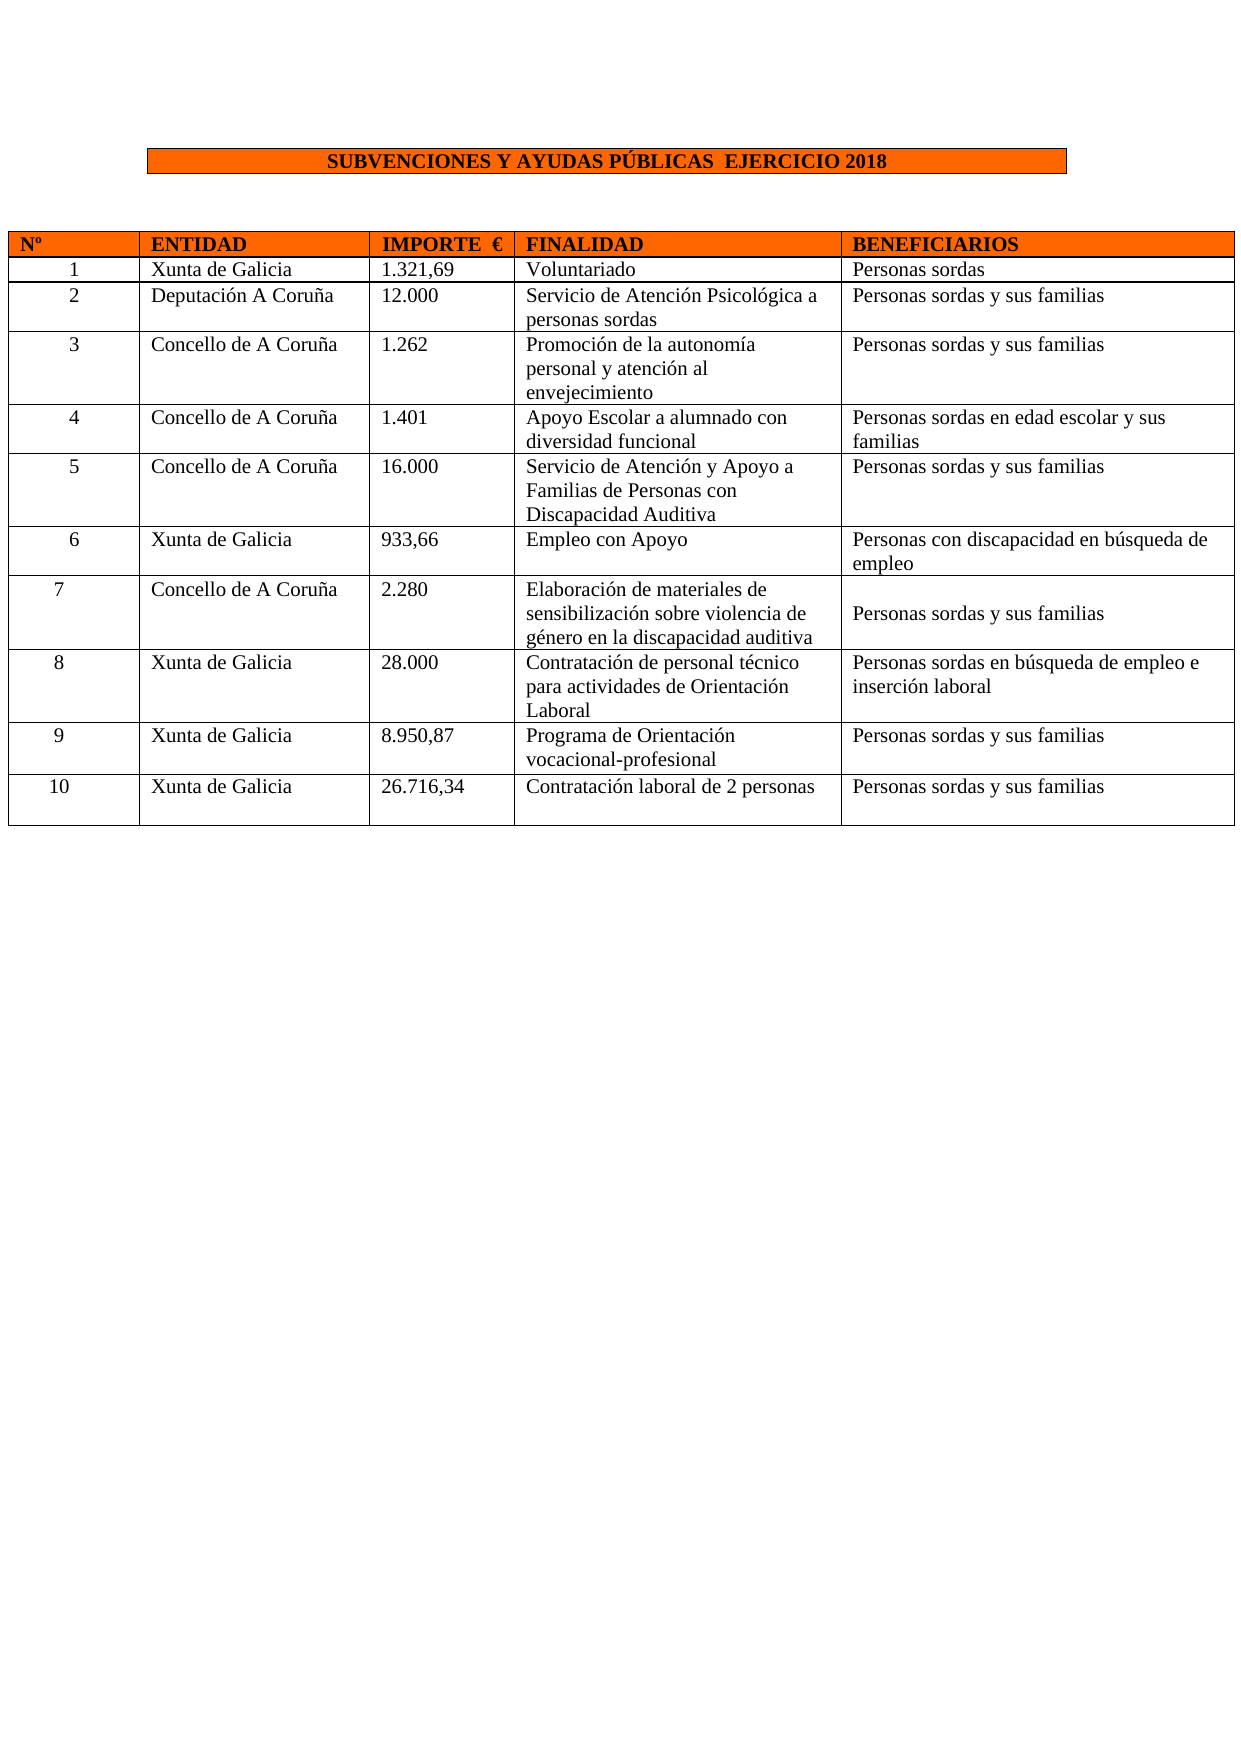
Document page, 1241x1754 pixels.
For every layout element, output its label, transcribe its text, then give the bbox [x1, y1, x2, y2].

table_cell Personas sordas en búsqueda de empleo e inserción laboral [842, 650, 1234, 722]
table_header SUBVENCIONES Y AYUDAS PÚBLICAS EJERCICIO 2018 [148, 149, 1066, 173]
table_cell 2 [9, 283, 139, 331]
table_cell Personas sordas [842, 258, 1234, 281]
table_cell Concello de A Coruña [140, 332, 369, 404]
table_cell 8 [9, 650, 139, 722]
table_cell 28.000 [370, 650, 514, 722]
table_cell Promoción de la autonomía personal y atención al envejecimiento [515, 332, 841, 404]
table_cell Personas sordas y sus familias [842, 283, 1234, 331]
table_cell 1.401 [370, 405, 514, 453]
table_cell Personas sordas y sus familias [842, 723, 1234, 773]
table_cell Elaboración de materiales de sensibilización sobre violencia de género en la discapacidad auditiva [515, 576, 841, 649]
table_cell Xunta de Galicia [140, 527, 369, 575]
table_cell 5 [9, 454, 139, 526]
table_cell 6 [9, 527, 139, 575]
table_cell Personas sordas y sus familias [842, 454, 1234, 526]
table_cell Concello de A Coruña [140, 405, 369, 453]
table_cell Programa de Orientación vocacional-profesional [515, 723, 841, 773]
table_cell 26.716,34 [370, 775, 514, 825]
table_cell Personas sordas y sus familias [842, 332, 1234, 404]
table_cell 1.321,69 [370, 258, 514, 281]
table_cell 12.000 [370, 283, 514, 331]
table_cell 4 [9, 405, 139, 453]
table_cell 16.000 [370, 454, 514, 526]
table_cell Contratación laboral de 2 personas [515, 775, 841, 825]
table_header IMPORTE € [370, 232, 514, 256]
table_cell Xunta de Galicia [140, 723, 369, 773]
table_cell Personas sordas y sus familias [842, 576, 1234, 649]
table_cell 2.280 [370, 576, 514, 649]
table_cell Concello de A Coruña [140, 576, 369, 649]
table_cell Personas sordas en edad escolar y sus familias [842, 405, 1234, 453]
table_cell Personas con discapacidad en búsqueda de empleo [842, 527, 1234, 575]
table_cell Apoyo Escolar a alumnado con diversidad funcional [515, 405, 841, 453]
table_header Nº [9, 232, 139, 256]
table_cell 933,66 [370, 527, 514, 575]
table_cell Personas sordas y sus familias [842, 775, 1234, 825]
table_cell Deputación A Coruña [140, 283, 369, 331]
table_cell Servicio de Atención y Apoyo a Familias de Personas con Discapacidad Auditiva [515, 454, 841, 526]
table_cell 9 [9, 723, 139, 773]
table_header ENTIDAD [140, 232, 369, 256]
table_cell 7 [9, 576, 139, 649]
table_header BENEFICIARIOS [842, 232, 1234, 256]
table_header FINALIDAD [515, 232, 841, 256]
table_cell Concello de A Coruña [140, 454, 369, 526]
table_cell Servicio de Atención Psicológica a personas sordas [515, 283, 841, 331]
table_cell Xunta de Galicia [140, 650, 369, 722]
table_cell Voluntariado [515, 258, 841, 281]
table_cell 10 [9, 775, 139, 825]
table_cell 1.262 [370, 332, 514, 404]
table_cell 1 [9, 258, 139, 281]
table_cell Contratación de personal técnico para actividades de Orientación Laboral [515, 650, 841, 722]
table_cell Empleo con Apoyo [515, 527, 841, 575]
table_cell 3 [9, 332, 139, 404]
table_cell Xunta de Galicia [140, 775, 369, 825]
table_cell 8.950,87 [370, 723, 514, 773]
table_cell Xunta de Galicia [140, 258, 369, 281]
